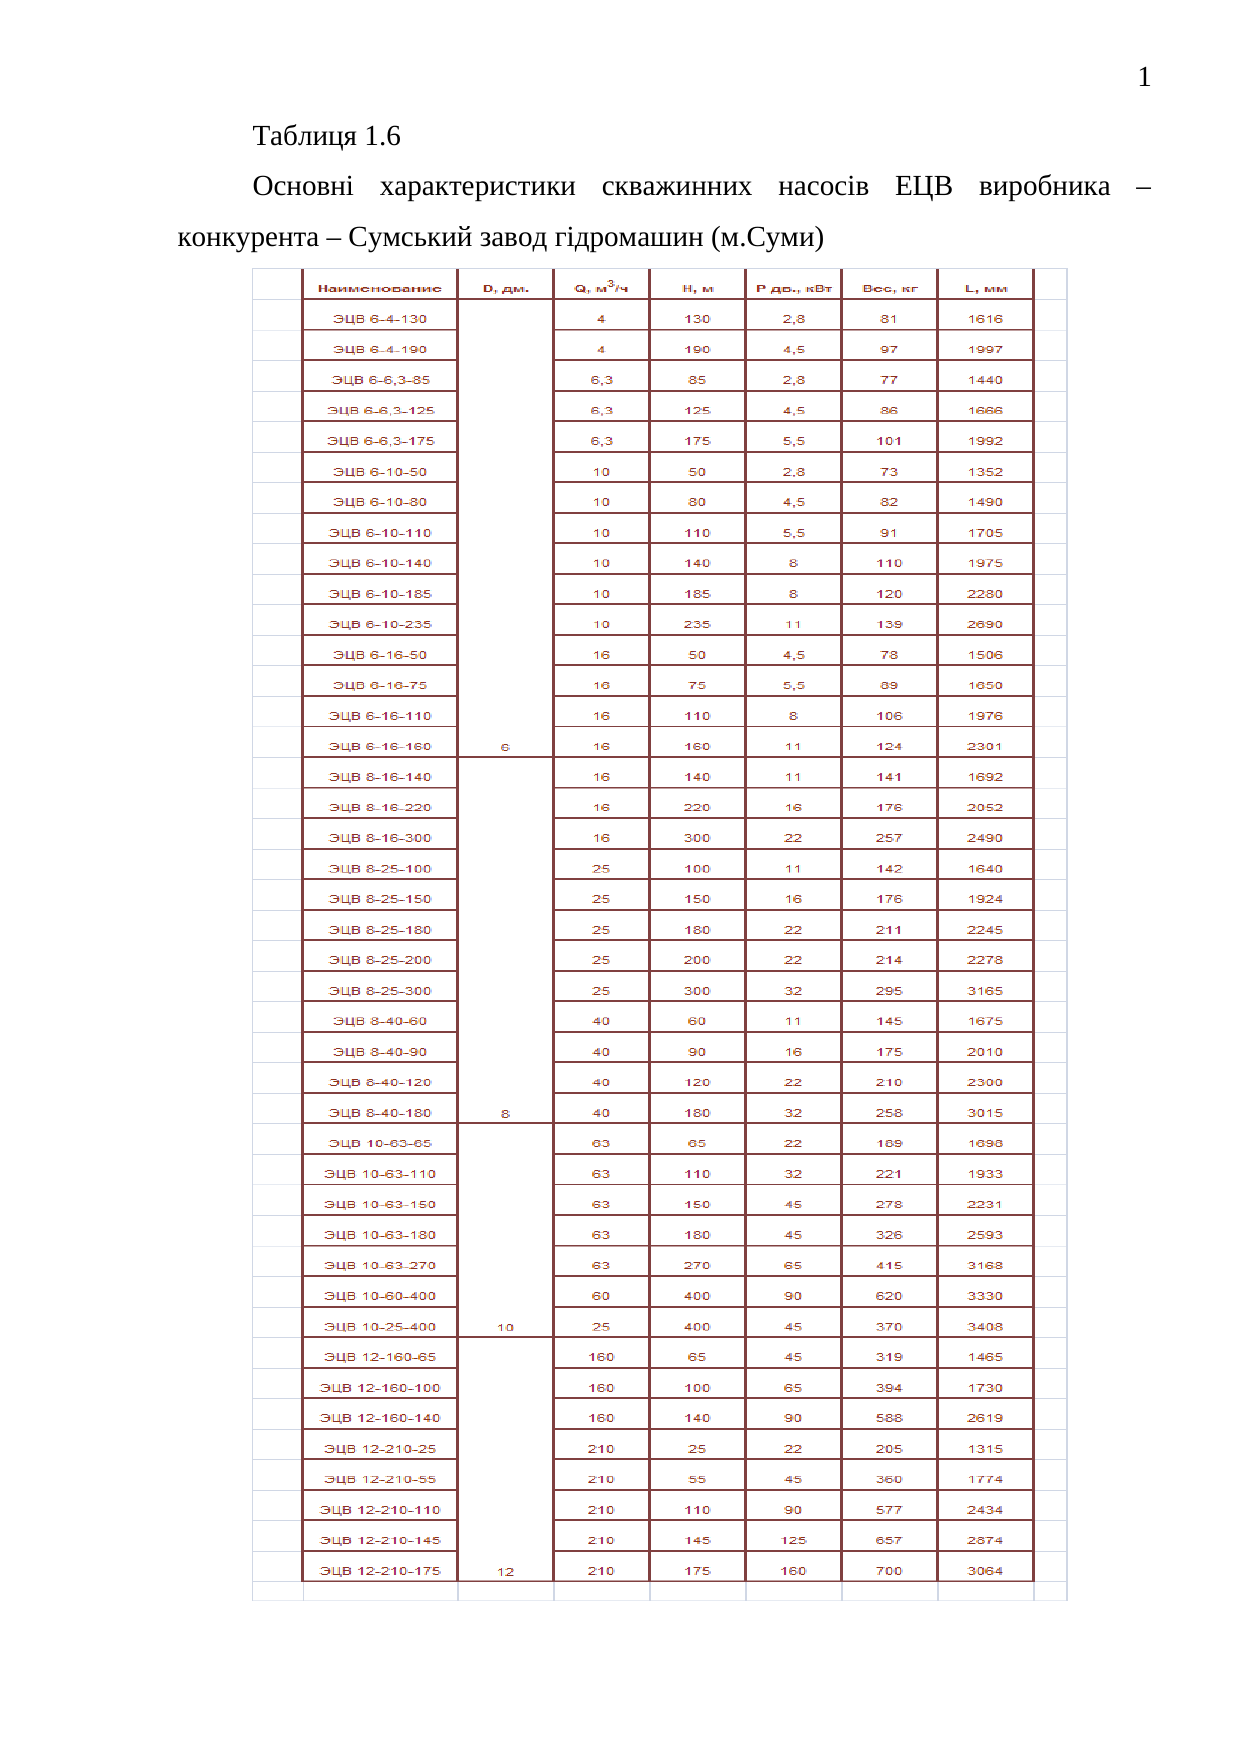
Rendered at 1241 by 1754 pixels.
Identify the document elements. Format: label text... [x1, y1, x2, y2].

picture [252, 268, 1068, 1601]
text Основні характеристики скважинних насосів ЕЦВ виробника – конкурента – Сумський завод гідромашин (м.Суми) [177, 168, 1152, 252]
text Таблиця 1.6 [177, 118, 1152, 152]
